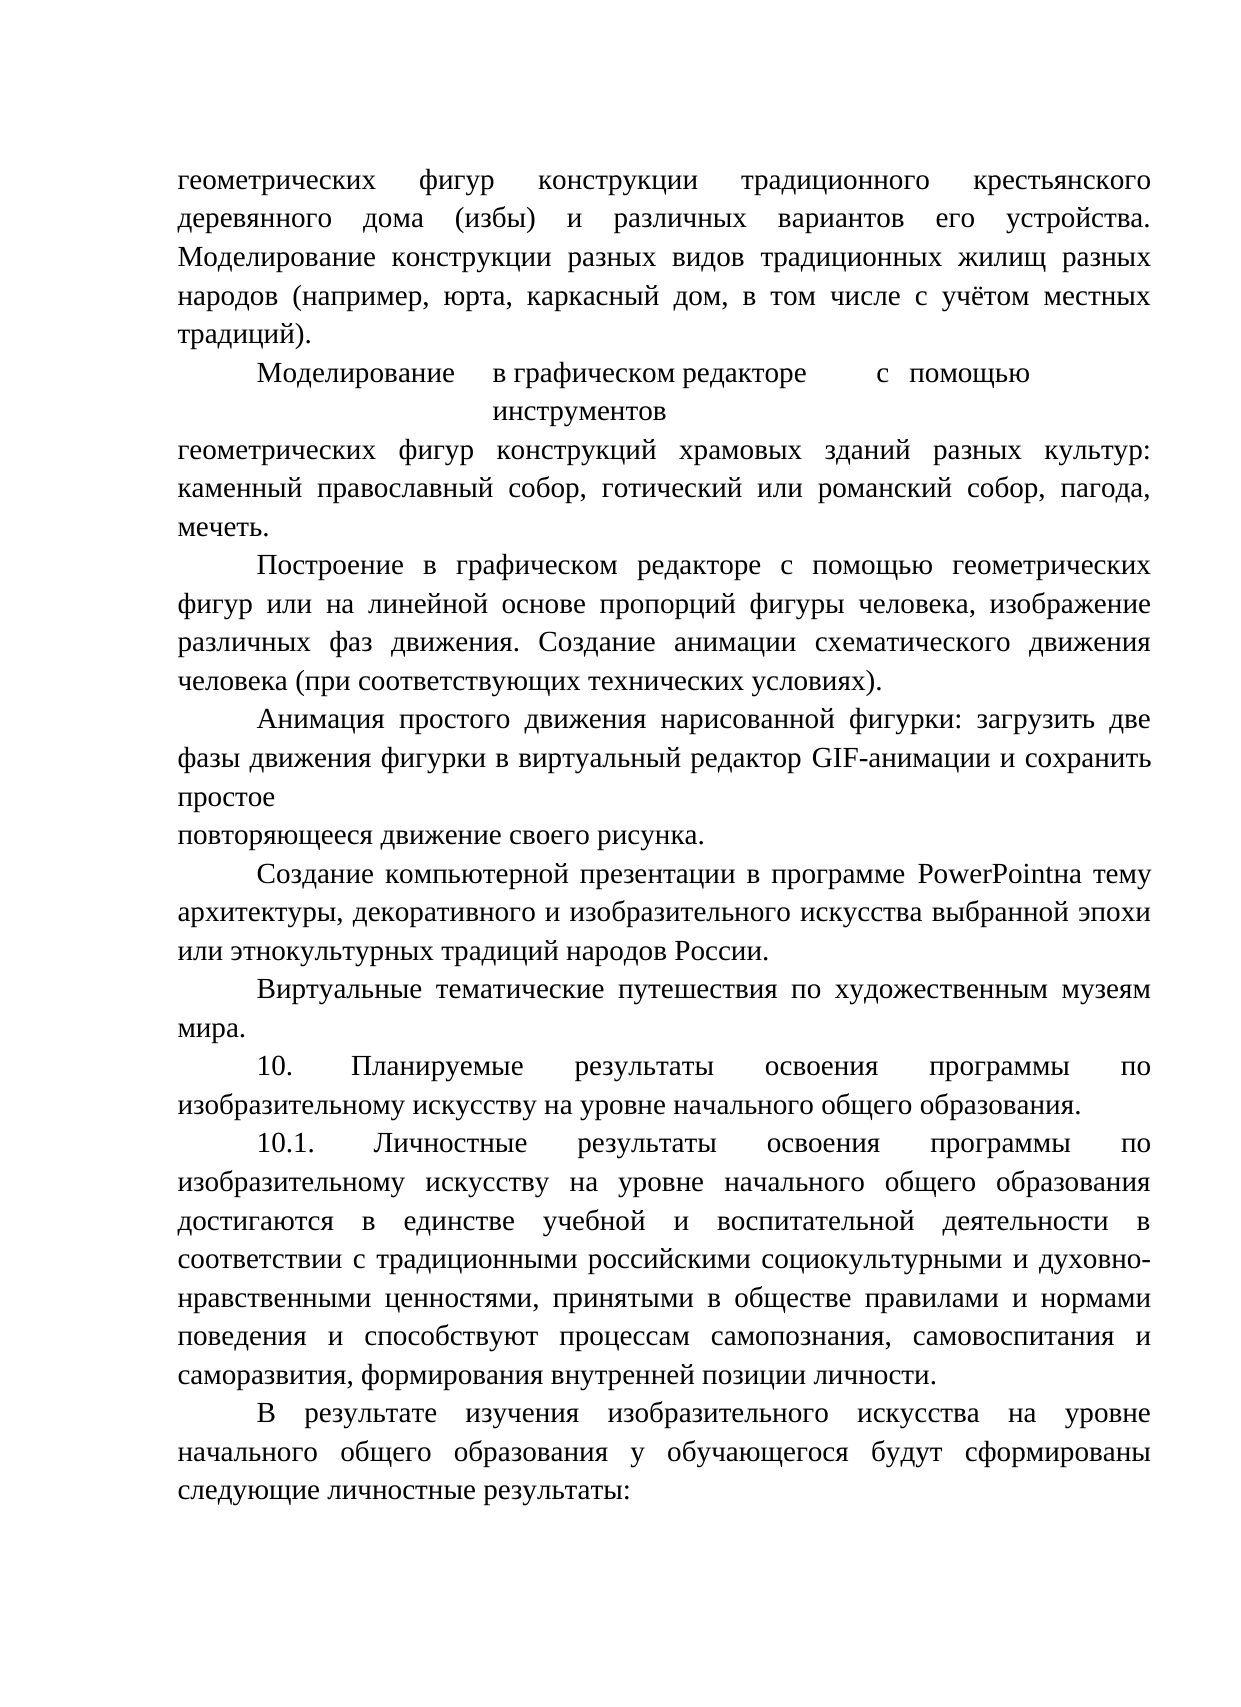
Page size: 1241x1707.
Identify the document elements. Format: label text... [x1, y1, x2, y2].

text геометрических фигур конструкции традиционного крестьянского деревянного дома (избы) и различных вариантов его устройства. Моделирование конструкции разных видов традиционных жилищ разных народов (например, юрта, каркасный дом, в том числе с учётом местных традиций). [177, 162, 1152, 350]
text Построение в графическом редакторе с помощью геометрических фигур или на линейной основе пропорций фигуры человека, изображение различных фаз движения. Создание анимации схематического движения человека (при соответствующих технических условиях). [177, 547, 1152, 697]
text В результате изучения изобразительного искусства на уровне начального общего образования у обучающегося будут сформированы следующие личностные результаты: [177, 1395, 1152, 1506]
text повторяющееся движение своего рисунка. [177, 817, 1152, 851]
text Виртуальные тематические путешествия по художественным музеям мира. [177, 971, 1152, 1043]
text геометрических фигур конструкций храмовых зданий разных культур: каменный православный собор, готический или романский собор, пагода, мечеть. [177, 432, 1152, 542]
text Анимация простого движения нарисованной фигурки: загрузить две фазы движения фигурки в виртуальный редактор GIF-анимации и сохранить простое [177, 702, 1152, 812]
list Планируемые результаты освоения программы по изобразительному искусству на уровне начального общего образования. [177, 1048, 1152, 1121]
list Личностные результаты освоения программы по изобразительному искусству на уровне начального общего образования достигаются в единстве учебной и воспитательной деятельности в соответствии с традиционными российскими социокультурными и духовно-нравственными ценностями, принятыми в обществе правилами и нормами поведения и способствуют процессам самопознания, самовоспитания и саморазвития, формирования внутренней позиции личности. [177, 1126, 1152, 1390]
text Создание компьютерной презентации в программе PowerPointна тему архитектуры, декоративного и изобразительного искусства выбранной эпохи или этнокультурных традиций народов России. [177, 856, 1152, 966]
text Моделирование в графическом редакторе с помощью инструментов [177, 355, 1152, 427]
